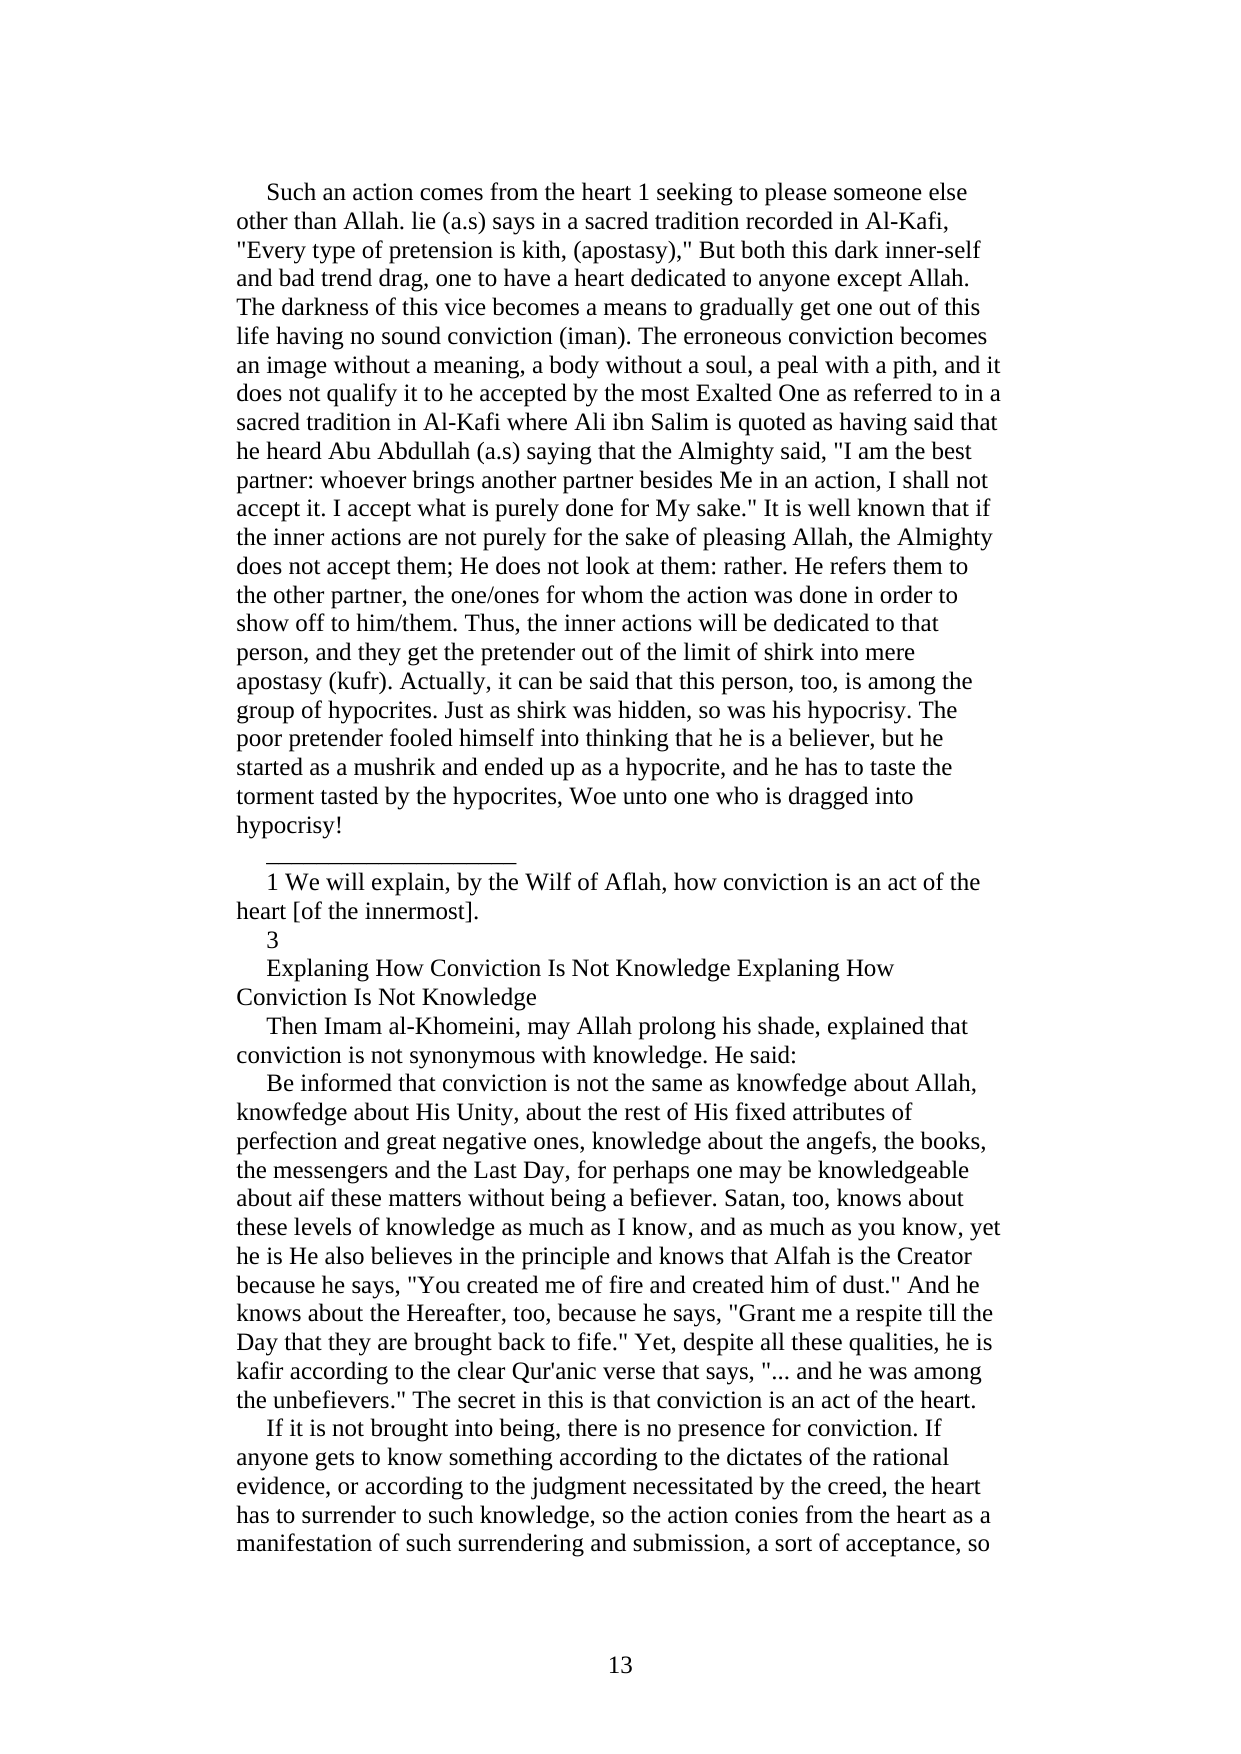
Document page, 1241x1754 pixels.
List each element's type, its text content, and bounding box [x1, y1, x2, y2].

text ____________________ [236, 838, 1004, 867]
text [236, 1413, 1004, 1557]
text Then Imam al-Khomeini, may Allah prolong his shade, explained that conviction is not synonymous with knowledge. He said: [236, 1011, 1004, 1068]
text Be informed that conviction is not the same as knowfedge about Allah, knowfedge about His Unity, about the rest of His fixed attributes of perfection and great negative ones, knowledge about the angefs, the books, the messengers and the Last Day, for perhaps one may be knowledgeable about aif these matters without being a befiever. Satan, too, knows about these levels of knowledge as much as I know, and as much as you know, yet he is He also believes in the principle and knows that Alfah is the Creator because he says, "You created me of fire and created him of dust." And he knows about the Hereafter, too, because he says, "Grant me a respite till the Day that they are brought back to fife." Yet, despite all these qualities, he is kafir according to the clear Qur'anic verse that says, "... and he was among the unbefievers." The secret in this is that conviction is an act of the heart. [236, 1068, 1004, 1413]
text 1 We will explain, by the Wilf of Aflah, how conviction is an act of the heart [of the innermost]. [236, 867, 1004, 925]
text Explaning How Conviction Is Not Knowledge Explaning How Conviction Is Not Knowledge [236, 953, 1004, 1011]
text 3 [236, 925, 1004, 953]
text Such an action comes from the heart 1 seeking to please someone else other than Allah. lie (a.s) says in a sacred tradition recorded in Al-Kafi, "Every type of pretension is kith, (apostasy)," But both this dark inner-self and bad trend drag, one to have a heart dedicated to anyone except Allah. The darkness of this vice becomes a means to gradually get one out of this life having no sound conviction (iman). The erroneous conviction becomes an image without a meaning, a body without a soul, a peal with a pith, and it does not qualify it to he accepted by the most Exalted One as referred to in a sacred tradition in Al-Kafi where Ali ibn Salim is quoted as having said that he heard Abu Abdullah (a.s) saying that the Almighty said, "I am the best partner: whoever brings another partner besides Me in an action, I shall not accept it. I accept what is purely done for My sake." It is well known that if the inner actions are not purely for the sake of pleasing Allah, the Almighty does not accept them; He does not look at them: rather. He refers them to the other partner, the one/ones for whom the action was done in order to show off to him/them. Thus, the inner actions will be dedicated to that person, and they get the pretender out of the limit of shirk into mere apostasy (kufr). Actually, it can be said that this person, too, is among the group of hypocrites. Just as shirk was hidden, so was his hypocrisy. The poor pretender fooled himself into thinking that he is a believer, but he started as a mushrik and ended up as a hypocrite, and he has to taste the torment tasted by the hypocrites, Woe unto one who is dragged into hypocrisy! [236, 177, 1004, 838]
